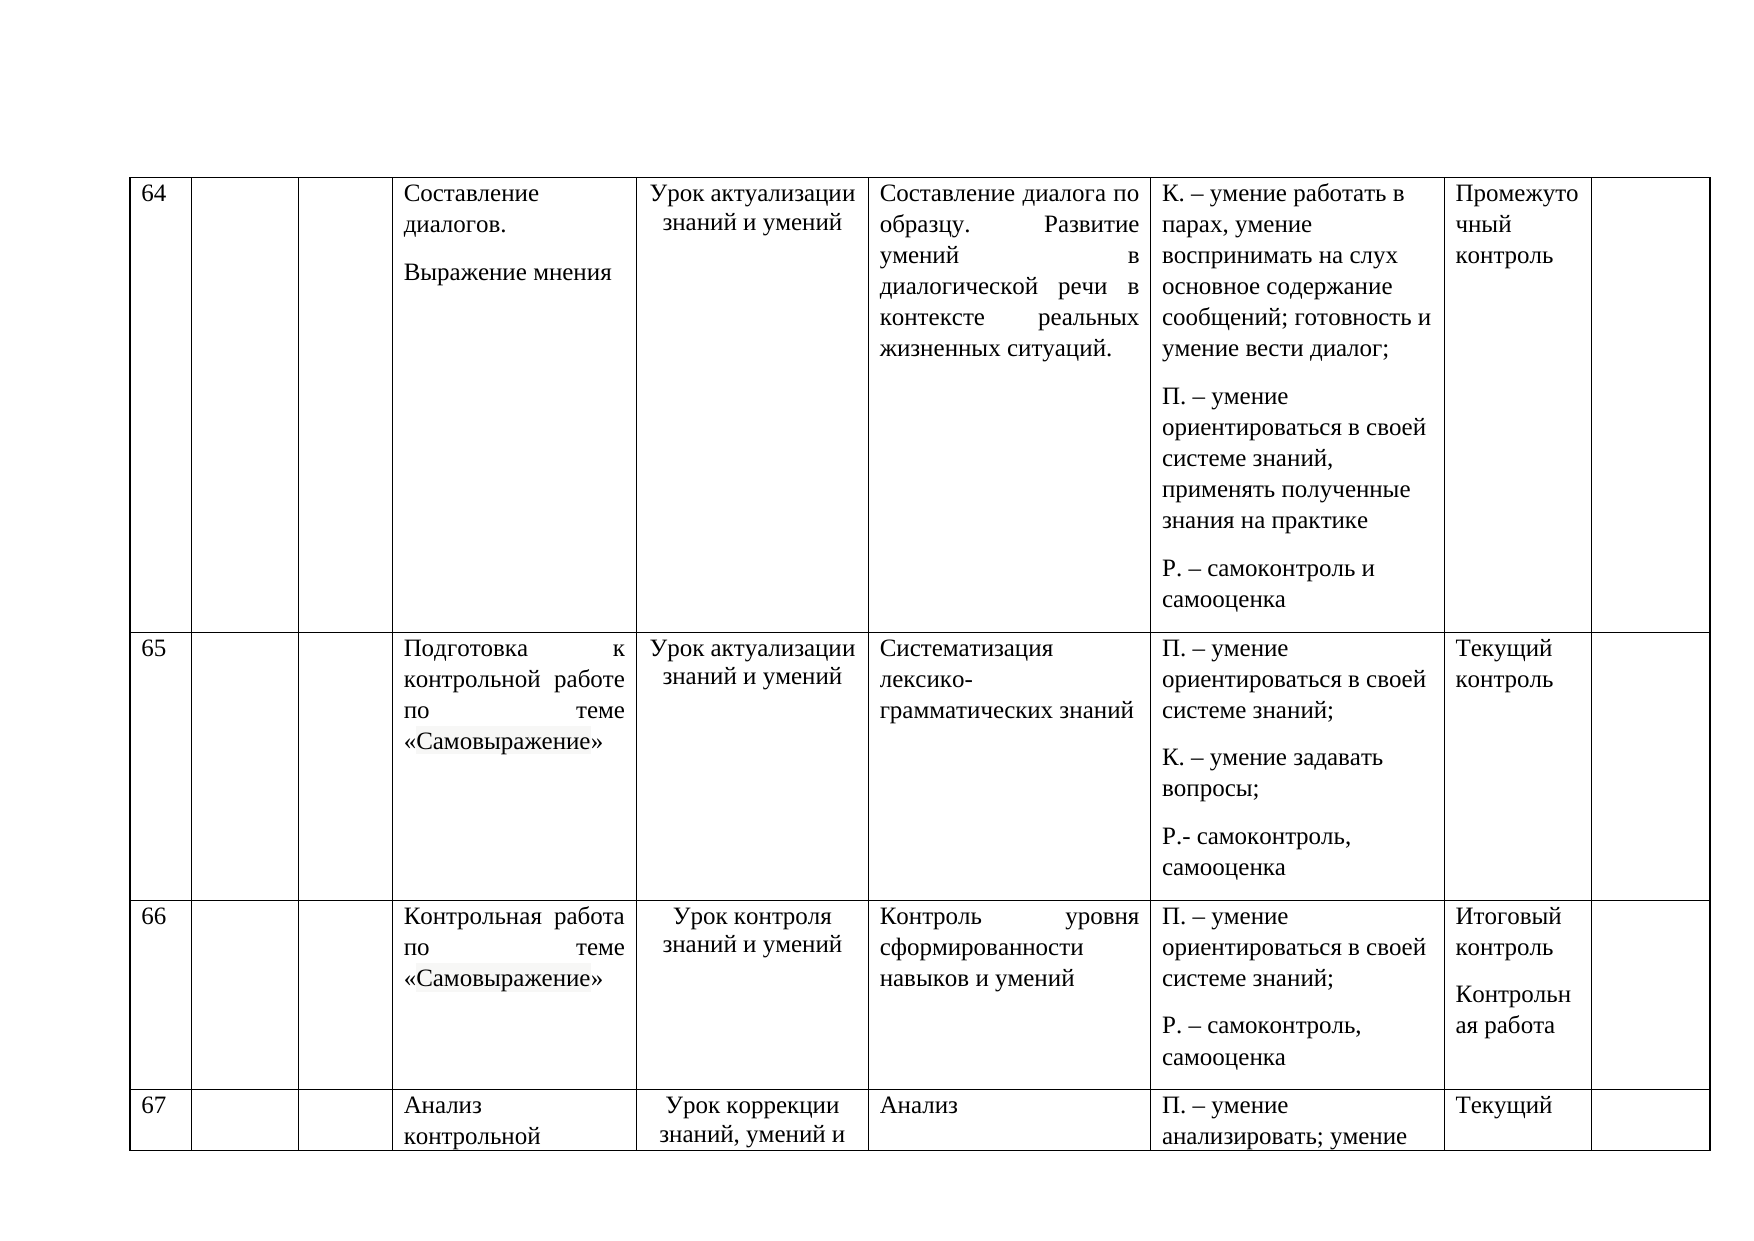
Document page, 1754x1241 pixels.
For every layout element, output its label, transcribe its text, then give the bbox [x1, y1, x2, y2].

table_cell 64 [131, 178, 191, 632]
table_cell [1445, 178, 1591, 632]
table_cell Подготовка к контрольной работе по теме «Самовыражение» [393, 633, 636, 900]
table_cell П. – умение ориентироваться в своей системе знаний; Р. – самоконтроль, самооценка [1151, 901, 1444, 1089]
table_cell [1592, 1090, 1709, 1150]
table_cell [393, 1090, 636, 1150]
table_cell Систематизация лексико-грамматических знаний [869, 633, 1150, 900]
table_cell 65 [131, 633, 191, 900]
table_cell Составление диалога по образцу. Развитие умений в диалогической речи в контексте реальных жизненных ситуаций. [869, 178, 1150, 632]
table_cell [1592, 633, 1709, 900]
table_cell [192, 178, 298, 632]
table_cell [869, 1090, 1150, 1150]
table_cell [299, 901, 392, 1089]
table_cell Урок актуализации знаний и умений [637, 633, 868, 900]
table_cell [1151, 1090, 1444, 1150]
table_cell Урок актуализации знаний и умений [637, 178, 868, 632]
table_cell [637, 1090, 868, 1150]
table_cell Итоговый контроль Контрольная работа [1445, 901, 1591, 1089]
table_cell Контроль уровня сформированности навыков и умений [869, 901, 1150, 1089]
table_cell [299, 633, 392, 900]
table_cell Составление диалогов. Выражение мнения [393, 178, 636, 632]
table_cell [192, 633, 298, 900]
table_cell 67 [131, 1090, 191, 1150]
table_cell [299, 178, 392, 632]
table_cell [1592, 901, 1709, 1089]
table_cell [299, 1090, 392, 1150]
table_cell П. – умение ориентироваться в своей системе знаний; К. – умение задавать вопросы; Р.- самоконтроль, самооценка [1151, 633, 1444, 900]
table_cell Текущий контроль [1445, 633, 1591, 900]
table_cell К. – умение работать в парах, умение воспринимать на слух основное содержание сообщений; готовность и умение вести диалог; П. – умение ориентироваться в своей системе знаний, применять полученные знания на практике Р. – самоконтроль и самооценка [1151, 178, 1444, 632]
table_cell 66 [131, 901, 191, 1089]
table_cell Контрольная работа по теме «Самовыражение» [393, 901, 636, 1089]
table_cell [1592, 178, 1709, 632]
table_cell [192, 901, 298, 1089]
table_cell [192, 1090, 298, 1150]
table_cell Текущий контроль [1445, 1090, 1591, 1150]
table_cell Урок контроля знаний и умений [637, 901, 868, 1089]
